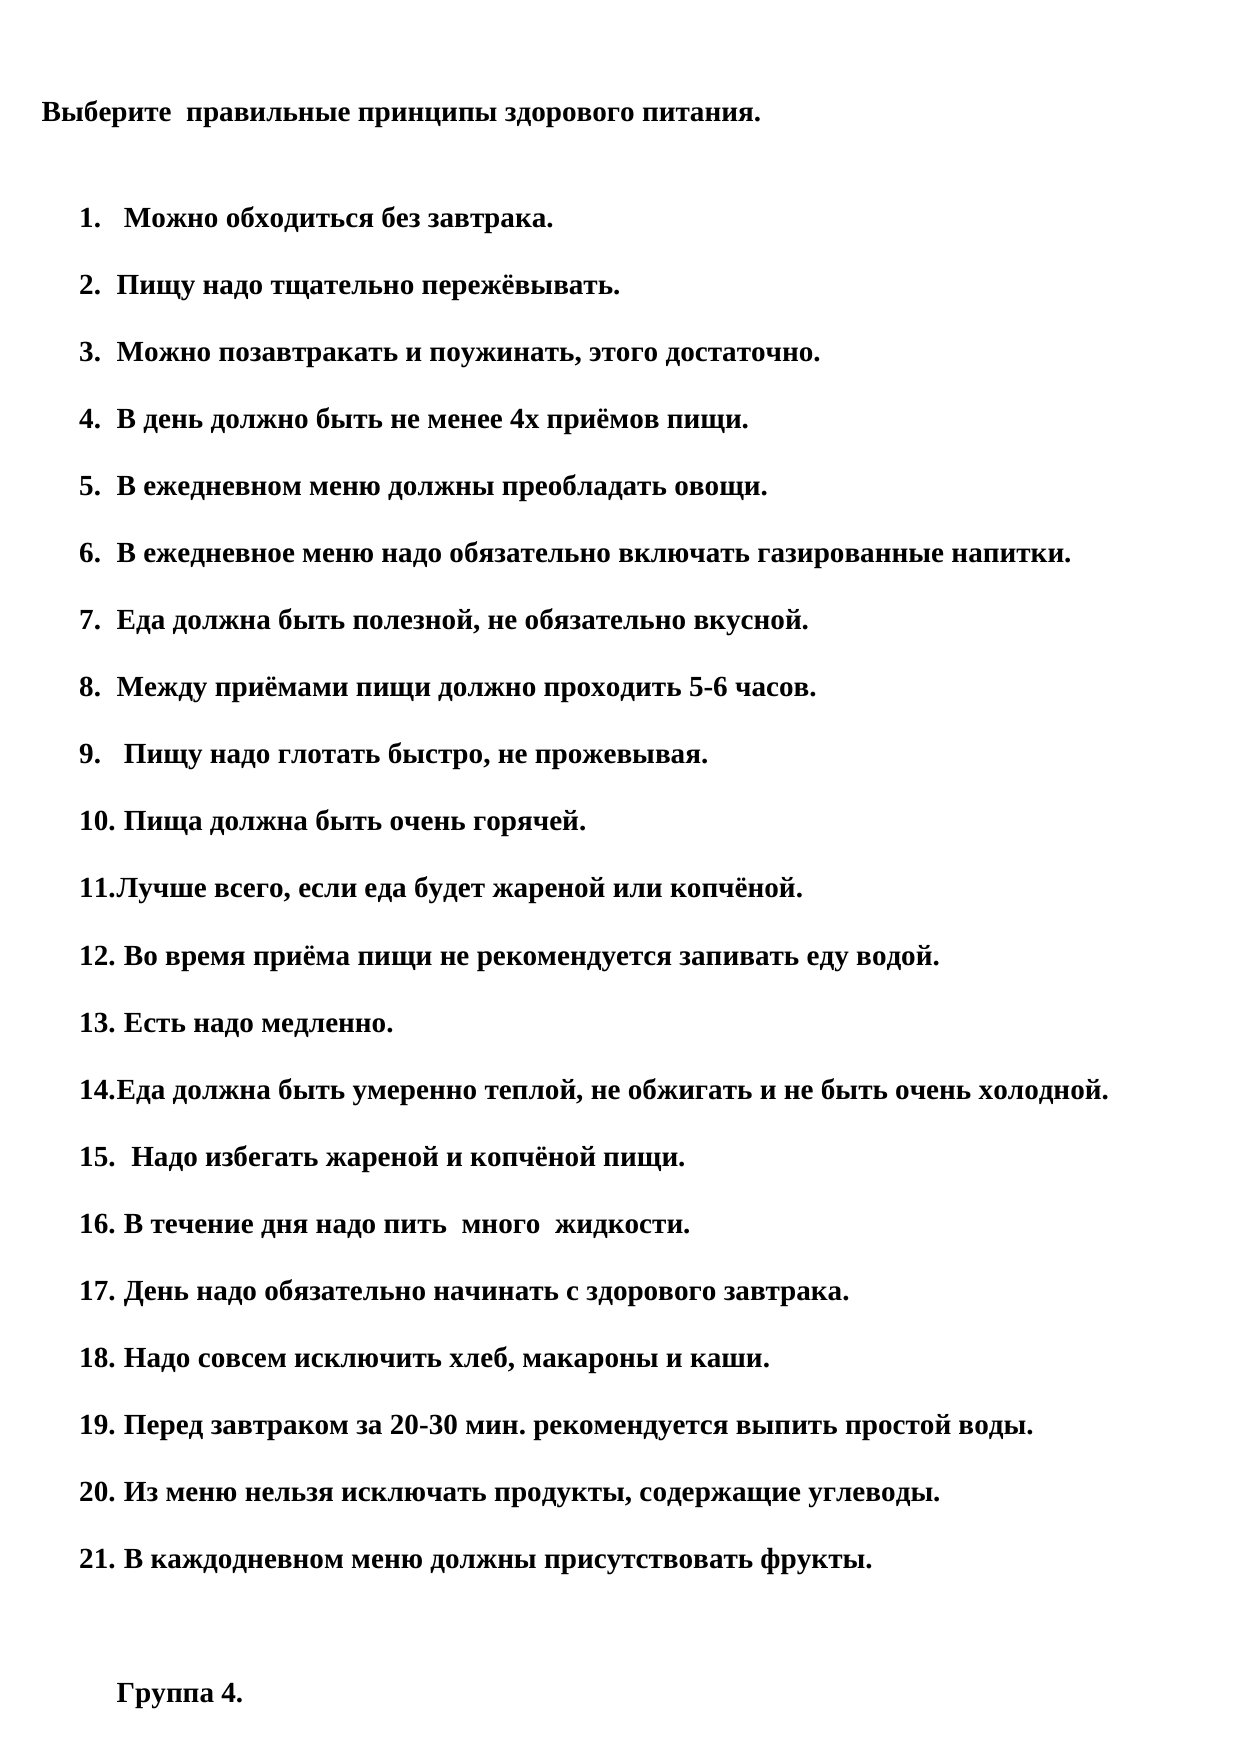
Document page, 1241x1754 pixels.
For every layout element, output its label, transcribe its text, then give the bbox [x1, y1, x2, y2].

list В каждодневном меню должны присутствовать фрукты. [79, 1541, 1199, 1575]
list Перед завтраком за 20-30 мин. рекомендуется выпить простой воды. [79, 1407, 1199, 1441]
list Еда должна быть умеренно теплой, не обжигать и не быть очень холодной. [79, 1072, 1199, 1105]
list Надо избегать жареной и копчёной пищи. [79, 1139, 1199, 1172]
list Группа 4. [116, 1676, 1199, 1709]
list Пищу надо глотать быстро, не прожевывая. [79, 736, 1199, 770]
list Пища должна быть очень горячей. [79, 803, 1199, 837]
list Пищу надо тщательно пережёвывать. [79, 267, 1199, 300]
list Есть надо медленно. [79, 1005, 1199, 1038]
list Из меню нельзя исключать продукты, содержащие углеводы. [79, 1474, 1199, 1508]
list Между приёмами пищи должно проходить 5-6 часов. [79, 669, 1199, 703]
list Надо совсем исключить хлеб, макароны и каши. [79, 1340, 1199, 1374]
list Во время приёма пищи не рекомендуется запивать еду водой. [79, 938, 1199, 971]
list День надо обязательно начинать с здорового завтрака. [79, 1273, 1199, 1307]
list В течение дня надо пить много жидкости. [79, 1206, 1199, 1239]
list Можно обходиться без завтрака. [79, 200, 1199, 233]
text Выберите правильные принципы здорового питания. [41, 94, 1199, 128]
list Можно позавтракать и поужинать, этого достаточно. [79, 334, 1199, 367]
list В ежедневное меню надо обязательно включать газированные напитки. [79, 535, 1199, 569]
list В ежедневном меню должны преобладать овощи. [79, 468, 1199, 502]
list Лучше всего, если еда будет жареной или копчёной. [79, 871, 1199, 904]
list В день должно быть не менее 4х приёмов пищи. [79, 401, 1199, 434]
list Еда должна быть полезной, не обязательно вкусной. [79, 602, 1199, 636]
